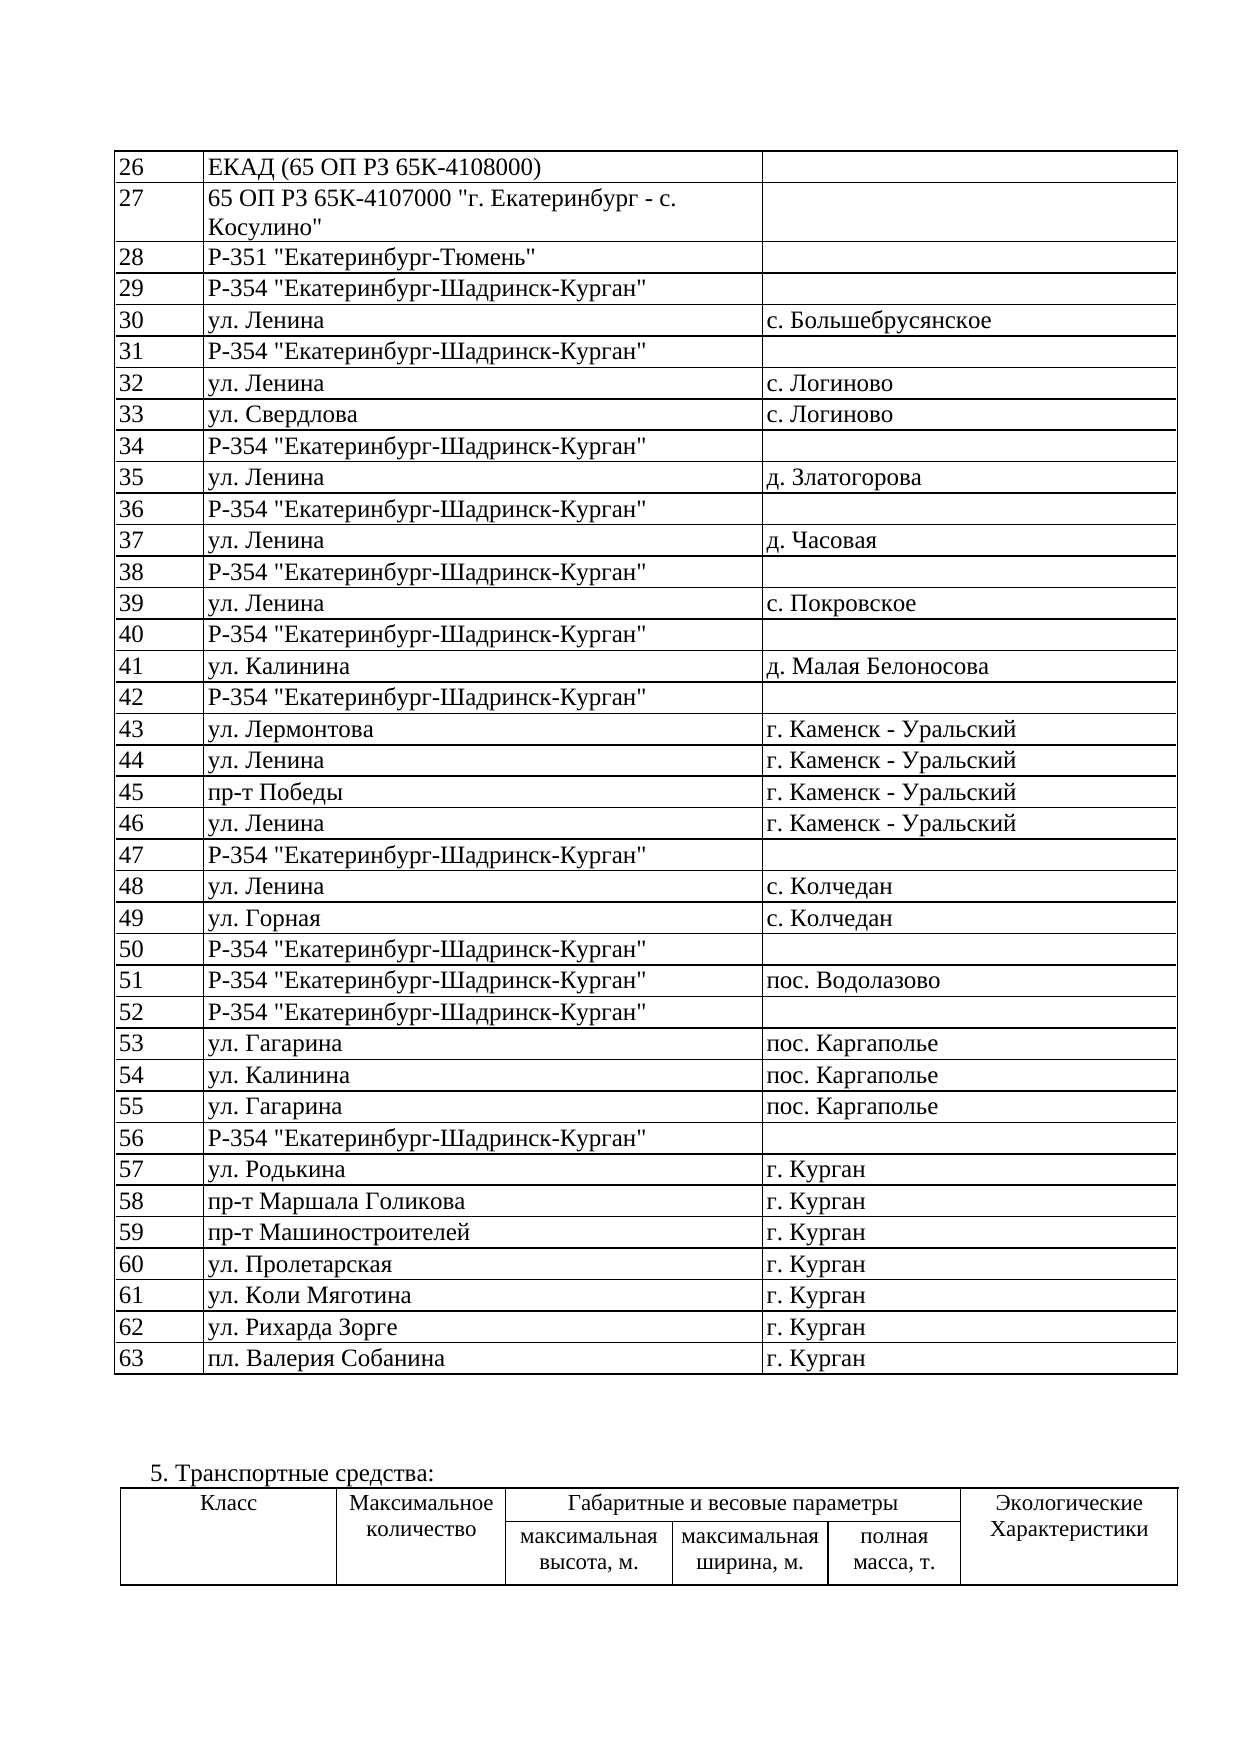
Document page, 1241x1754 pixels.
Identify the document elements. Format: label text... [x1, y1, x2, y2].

table_cell [763, 492, 1177, 524]
table_cell г. Курган [763, 1153, 1177, 1184]
table_cell ул. Ленина [204, 746, 762, 775]
table_cell пос. Водолазово [763, 964, 1177, 996]
table_cell г. Каменск - Уральский [763, 807, 1177, 838]
table_cell с. Колчедан [763, 870, 1177, 901]
table_cell максимальная ширина, м. [673, 1522, 827, 1584]
table_cell г. Курган [763, 1216, 1177, 1247]
table_cell [763, 429, 1177, 461]
table_cell 28 [115, 242, 203, 272]
table_cell Р-354 "Екатеринбург-Шадринск-Курган" [204, 683, 762, 712]
table_cell [763, 838, 1177, 870]
table_cell 63 [115, 1343, 203, 1373]
table_cell пр-т Победы [204, 777, 762, 807]
table_cell 45 [115, 776, 203, 807]
table_cell 35 [115, 462, 203, 492]
table_cell 54 [115, 1060, 203, 1090]
table_cell 51 [115, 965, 203, 996]
table_cell 38 [115, 556, 203, 587]
table_cell г. Курган [763, 1342, 1177, 1373]
table_cell 34 [115, 430, 203, 461]
table_cell г. Каменск - Уральский [763, 744, 1177, 775]
table_cell ул. Ленина [204, 525, 762, 555]
table_cell ул. Коли Мяготина [204, 1280, 762, 1310]
table_cell [763, 152, 1177, 181]
table_cell 44 [115, 745, 203, 775]
table_cell 60 [115, 1248, 203, 1279]
table_cell Р-354 "Екатеринбург-Шадринск-Курган" [204, 997, 762, 1027]
table_cell д. Златогорова [763, 461, 1177, 492]
table_cell ул. Ленина [204, 588, 762, 618]
table_cell с. Логиново [763, 398, 1177, 429]
table_cell [763, 1121, 1177, 1153]
table_cell с. Колчедан [763, 901, 1177, 933]
table_cell [763, 933, 1177, 964]
table_cell 31 [115, 336, 203, 366]
table_cell 57 [115, 1154, 203, 1184]
table_cell максимальная высота, м. [506, 1522, 672, 1584]
table_cell ул. Ленина [204, 368, 762, 398]
table_cell 41 [115, 651, 203, 681]
table_cell г. Каменск - Уральский [763, 713, 1177, 744]
table_cell ЕКАД (65 ОП РЗ 65К-4108000) [204, 152, 762, 181]
table_cell с. Логиново [763, 366, 1177, 398]
table_cell [763, 272, 1177, 303]
table_cell 26 [115, 152, 203, 181]
table_cell 42 [115, 682, 203, 712]
table_cell ул. Пролетарская [204, 1249, 762, 1279]
table_cell 33 [115, 399, 203, 429]
table_cell 53 [115, 1028, 203, 1058]
table_cell ул. Родькина [204, 1155, 762, 1184]
table_cell [763, 241, 1177, 272]
table_cell ул. Рихарда Зорге [204, 1312, 762, 1342]
table_cell 32 [115, 368, 203, 398]
table_cell ул. Ленина [204, 871, 762, 901]
table_cell Р-354 "Екатеринбург-Шадринск-Курган" [204, 934, 762, 964]
table_cell г. Курган [763, 1279, 1177, 1310]
table_cell ул. Ленина [204, 808, 762, 838]
table_cell Р-354 "Екатеринбург-Шадринск-Курган" [204, 494, 762, 524]
table_header Габаритные и весовые параметры [506, 1489, 960, 1521]
table_cell пр-т Маршала Голикова [204, 1186, 762, 1216]
table_cell 46 [115, 808, 203, 838]
table_cell 65 ОП РЗ 65К-4107000 "г. Екатеринбург - с. Косулино" [204, 183, 762, 241]
table_cell 47 [115, 839, 203, 870]
table_cell ул. Ленина [204, 305, 762, 335]
table_cell 36 [115, 493, 203, 524]
table_cell ул. Свердлова [204, 400, 762, 429]
table_cell с. Покровское [763, 587, 1177, 618]
table_cell полная масса, т. [829, 1522, 960, 1584]
table_cell 48 [115, 871, 203, 901]
table_cell Р-354 "Екатеринбург-Шадринск-Курган" [204, 557, 762, 587]
table_cell 27 [115, 183, 203, 241]
table_cell Р-354 "Екатеринбург-Шадринск-Курган" [204, 840, 762, 870]
table_cell 59 [115, 1217, 203, 1247]
table_cell пл. Валерия Собанина [204, 1343, 762, 1373]
table_cell 39 [115, 588, 203, 618]
table_cell 62 [115, 1311, 203, 1342]
table_cell г. Курган [763, 1184, 1177, 1216]
table_cell [763, 181, 1177, 241]
table_header Класс [121, 1489, 336, 1584]
table_cell [763, 681, 1177, 712]
table_cell ул. Лермонтова [204, 714, 762, 744]
table_cell 56 [115, 1123, 203, 1153]
table_cell пос. Каргаполье [763, 1090, 1177, 1121]
table_cell ул. Калинина [204, 651, 762, 681]
table_cell Р-354 "Екатеринбург-Шадринск-Курган" [204, 620, 762, 649]
table_cell 55 [115, 1091, 203, 1121]
table_cell 40 [115, 619, 203, 649]
table_cell с. Большебрусянское [763, 304, 1177, 335]
table_cell 58 [115, 1185, 203, 1216]
table_cell [763, 335, 1177, 366]
table_cell Р-354 "Екатеринбург-Шадринск-Курган" [204, 431, 762, 461]
table_cell 29 [115, 273, 203, 303]
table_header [337, 1489, 505, 1584]
table_cell Р-354 "Екатеринбург-Шадринск-Курган" [204, 966, 762, 996]
table_cell ул. Гагарина [204, 1029, 762, 1058]
table_cell г. Курган [763, 1310, 1177, 1342]
table_cell Р-354 "Екатеринбург-Шадринск-Курган" [204, 1123, 762, 1153]
table_cell 50 [115, 934, 203, 964]
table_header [961, 1489, 1177, 1584]
table_cell ул. Гагарина [204, 1092, 762, 1121]
table_cell пр-т Машиностроителей [204, 1217, 762, 1247]
table_cell д. Часовая [763, 524, 1177, 555]
table_cell 52 [115, 997, 203, 1027]
table_cell [763, 996, 1177, 1027]
table_cell 30 [115, 305, 203, 335]
table_cell 43 [115, 714, 203, 744]
table_cell 61 [115, 1280, 203, 1310]
table_cell г. Каменск - Уральский [763, 775, 1177, 807]
text 5. Транспортные средства: [150, 1458, 1090, 1487]
table_cell Р-354 "Екатеринбург-Шадринск-Курган" [204, 337, 762, 366]
table_cell 37 [115, 525, 203, 555]
table_cell пос. Каргаполье [763, 1059, 1177, 1090]
table_cell 49 [115, 902, 203, 933]
table_cell ул. Калинина [204, 1060, 762, 1090]
table_cell ул. Горная [204, 903, 762, 933]
table_cell Р-351 "Екатеринбург-Тюмень" [204, 242, 762, 272]
table_cell ул. Ленина [204, 462, 762, 492]
table_cell [763, 618, 1177, 649]
table_cell г. Курган [763, 1247, 1177, 1279]
table_cell Р-354 "Екатеринбург-Шадринск-Курган" [204, 274, 762, 303]
table_cell [763, 555, 1177, 587]
table_cell пос. Каргаполье [763, 1027, 1177, 1058]
table_cell д. Малая Белоносова [763, 650, 1177, 681]
